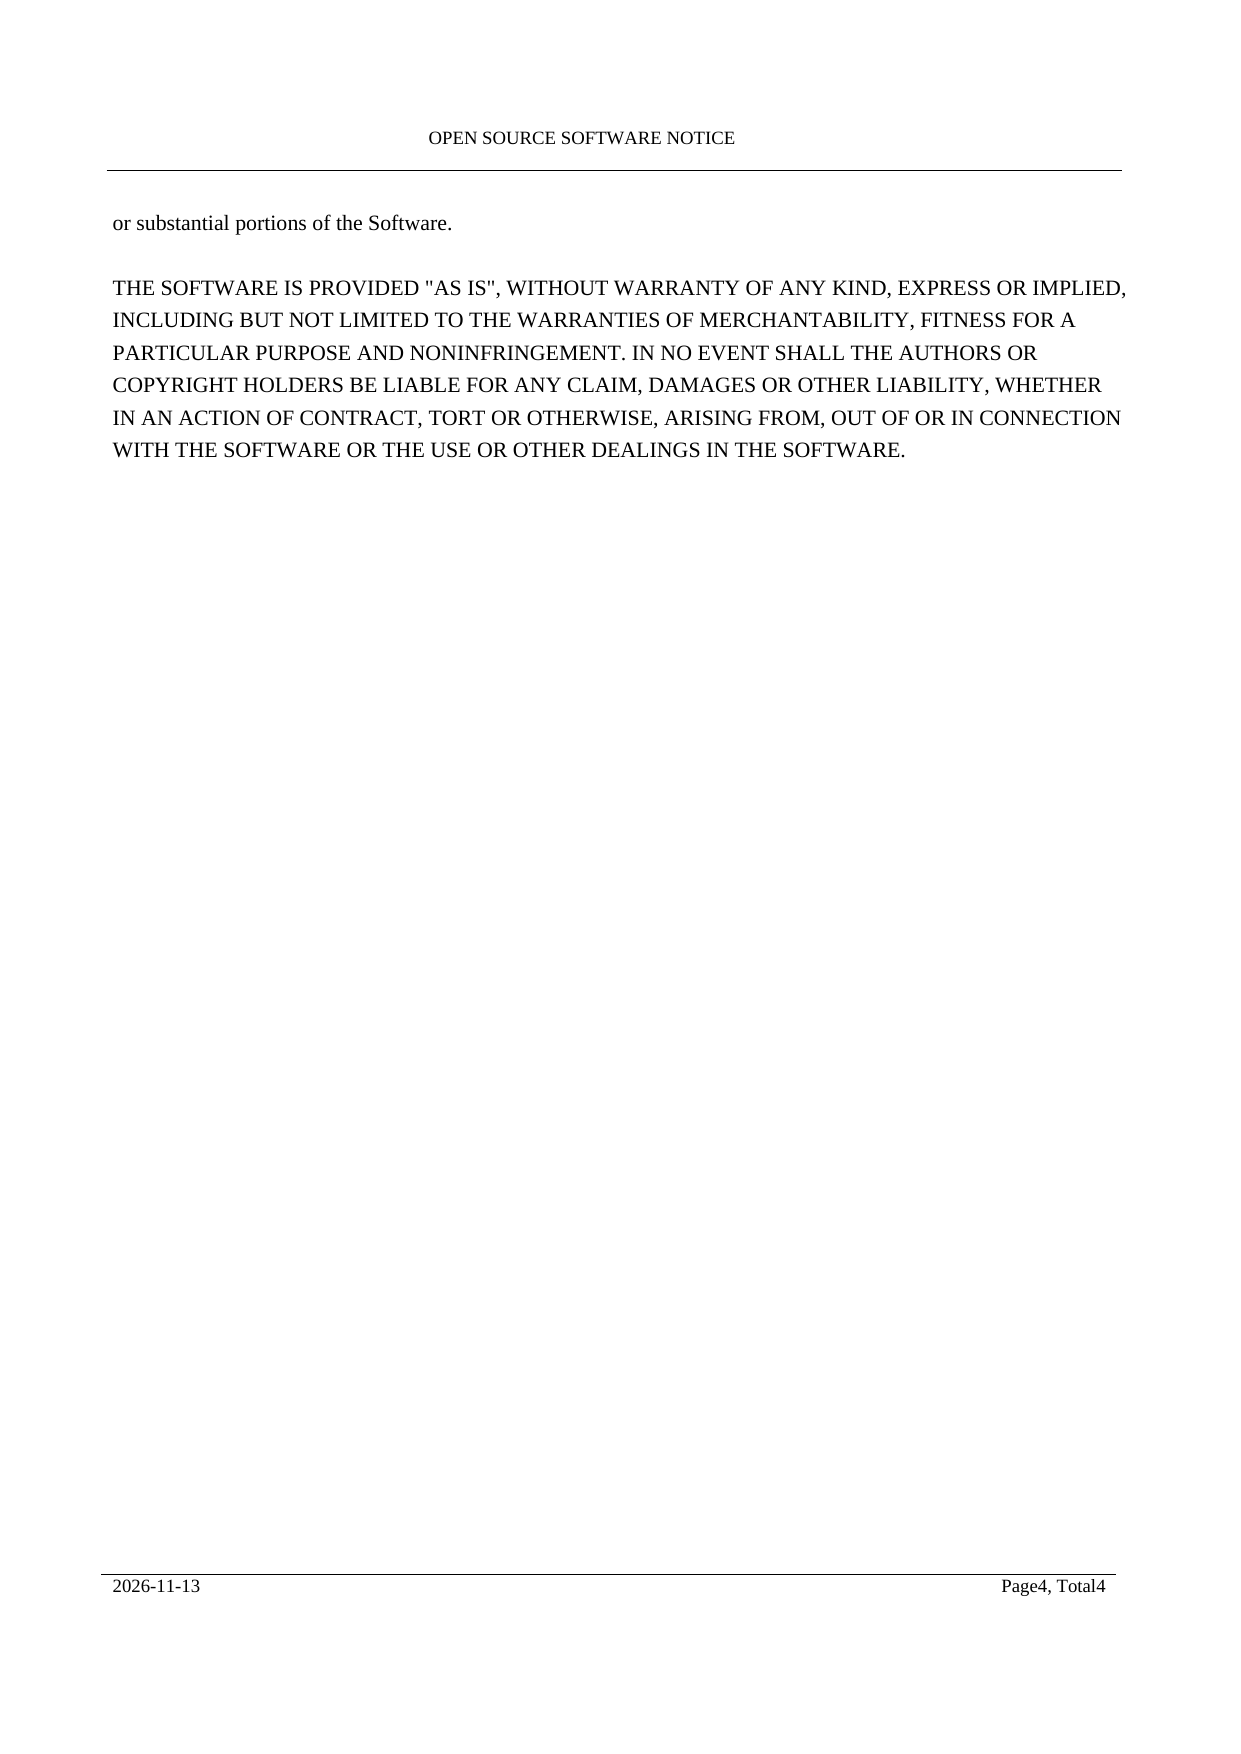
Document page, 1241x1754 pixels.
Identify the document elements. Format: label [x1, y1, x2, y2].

text [112, 206, 1128, 466]
